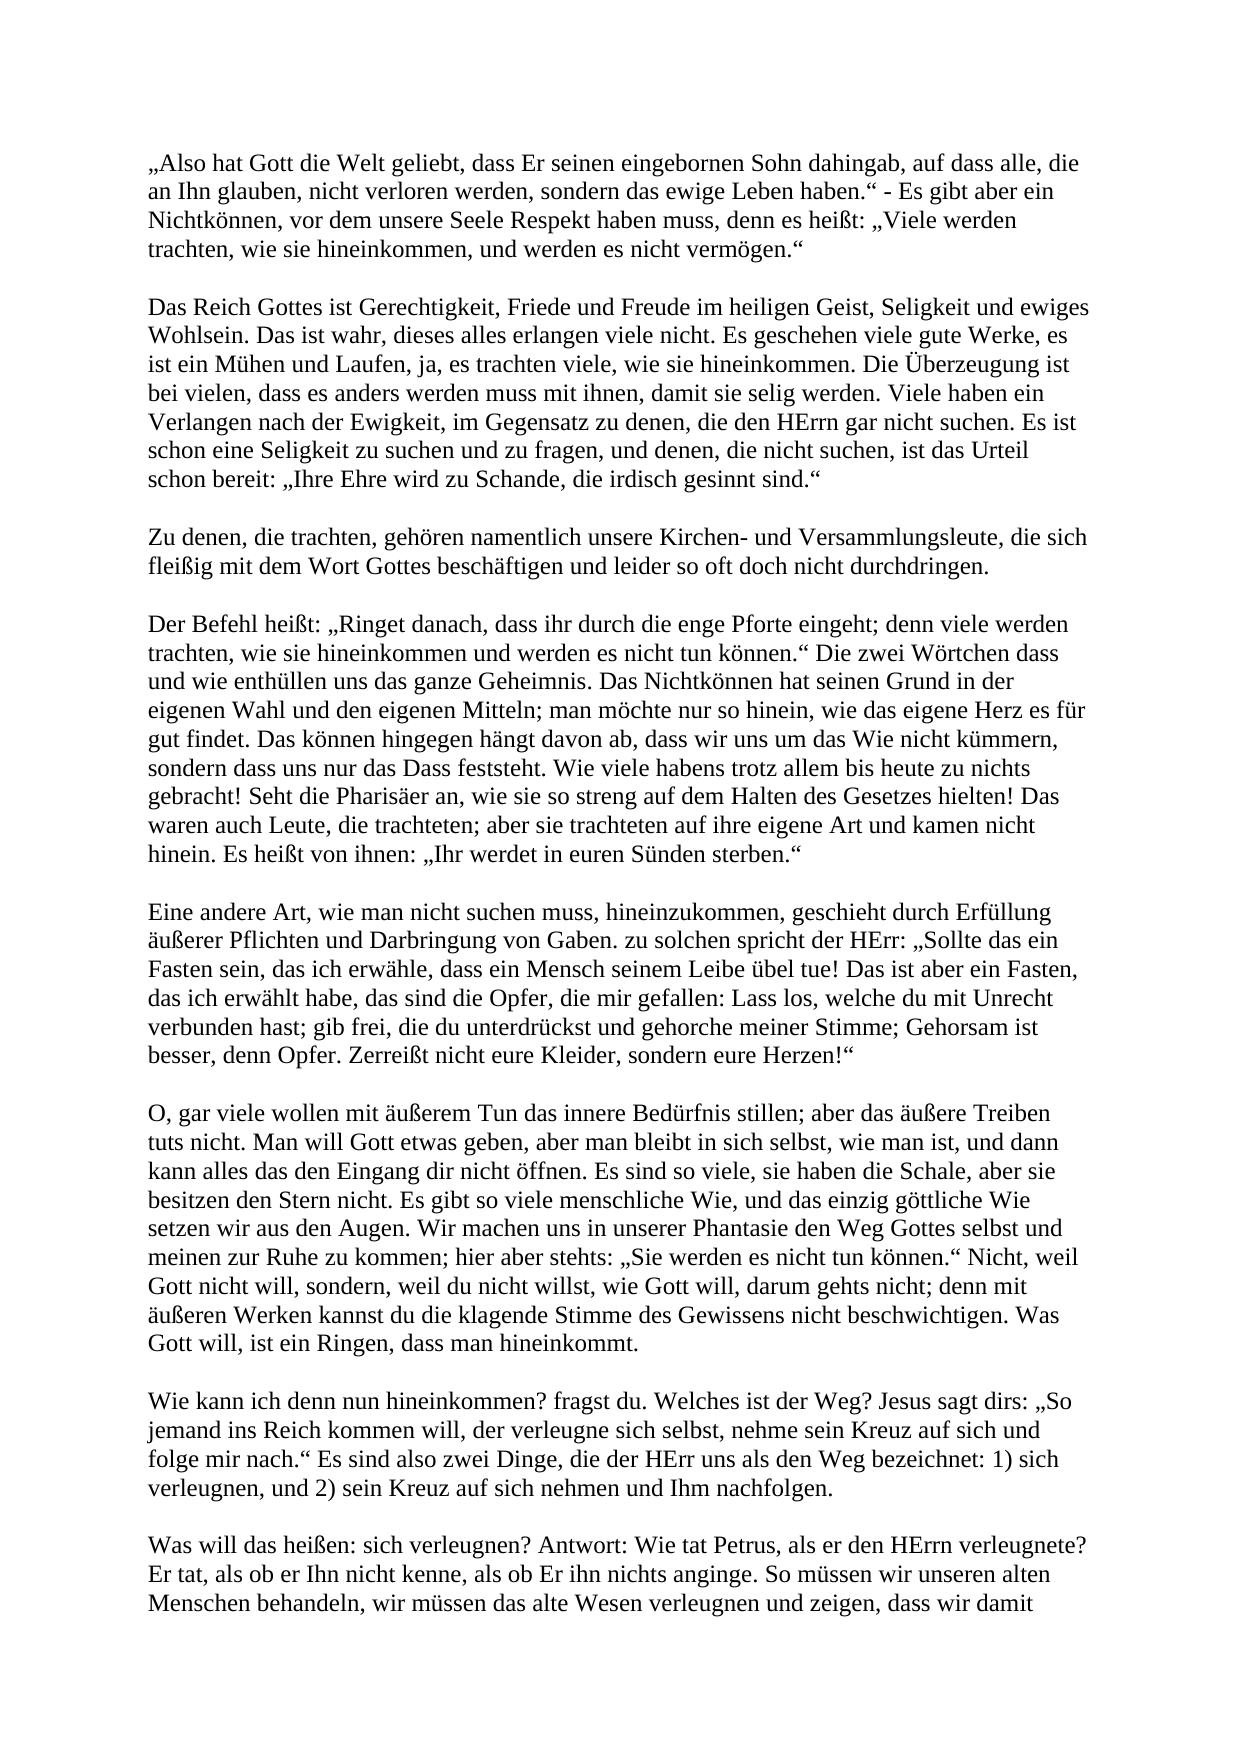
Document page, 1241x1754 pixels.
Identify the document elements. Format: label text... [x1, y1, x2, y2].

text O, gar viele wollen mit äußerem Tun das innere Bedürfnis stillen; aber das äußere Treiben tuts nicht. Man will Gott etwas geben, aber man bleibt in sich selbst, wie man ist, und dann kann alles das den Eingang dir nicht öffnen. Es sind so viele, sie haben die Schale, aber sie besitzen den Stern nicht. Es gibt so viele menschliche Wie, und das einzig göttliche Wie setzen wir aus den Augen. Wir machen uns in unserer Phantasie den Weg Gottes selbst und meinen zur Ruhe zu kommen; hier aber stehts: „Sie werden es nicht tun können.“ Nicht, weil Gott nicht will, sondern, weil du nicht willst, wie Gott will, darum gehts nicht; denn mit äußeren Werken kannst du die klagende Stimme des Gewissens nicht beschwichtigen. Was Gott will, ist ein Ringen, dass man hineinkommt. [148, 1156, 1093, 1415]
text Der Befehl heißt: „Ringet danach, dass ihr durch die enge Pforte eingeht; denn viele werden trachten, wie sie hineinkommen und werden es nicht tun können.“ Die zwei Wörtchen dass und wie enthüllen uns das ganze Geheimnis. Das Nichtkönnen hat seinen Grund in der eigenen Wahl und den eigenen Mitteln; man möchte nur so hinein, wie das eigene Herz es für gut findet. Das können hingegen hängt davon ab, dass wir uns um das Wie nicht kümmern, sondern dass uns nur das Dass feststeht. Wie viele habens trotz allem bis heute zu nichts gebracht! Seht die Pharisäer an, wie sie so streng auf dem Halten des Gesetzes hielten! Das waren auch Leute, die trachteten; aber sie trachteten auf ihre eigene Art und kamen nicht hinein. Es heißt von ihnen: „Ihr werdet in euren Sünden sterben.“ [148, 666, 1093, 925]
text Wie schauerlich, wie grauenhaft ist der Gedanke, nicht selig werden zu können! O nein, unmöglich ist es für Keinen! Es heißt ja: „Gott will nicht, dass jemand verloren gehe,“ und: „Also hat Gott die Welt geliebt, dass Er seinen eingebornen Sohn dahingab, auf dass alle, die an Ihn glauben, nicht verloren werden, sondern das ewige Leben haben.“ - Es gibt aber ein Nichtkönnen, vor dem unsere Seele Respekt haben muss, denn es heißt: „Viele werden trachten, wie sie hineinkommen, und werden es nicht vermögen.“ [148, 148, 1093, 320]
text Das Reich Gottes ist Gerechtigkeit, Friede und Freude im heiligen Geist, Seligkeit und ewiges Wohlsein. Das ist wahr, dieses alles erlangen viele nicht. Es geschehen viele gute Werke, es ist ein Mühen und Laufen, ja, es trachten viele, wie sie hineinkommen. Die Überzeugung ist bei vielen, dass es anders werden muss mit ihnen, damit sie selig werden. Viele haben ein Verlangen nach der Ewigkeit, im Gegensatz zu denen, die den HErrn gar nicht suchen. Es ist schon eine Seligkeit zu suchen und zu fragen, und denen, die nicht suchen, ist das Urteil schon bereit: „Ihre Ehre wird zu Schande, die irdisch gesinnt sind.“ [148, 349, 1093, 551]
text Eine andere Art, wie man nicht suchen muss, hineinzukommen, geschieht durch Erfüllung äußerer Pflichten und Darbringung von Gaben. zu solchen spricht der HErr: „Sollte das ein Fasten sein, das ich erwähle, dass ein Mensch seinem Leibe übel tue! Das ist aber ein Fasten, das ich erwählt habe, das sind die Opfer, die mir gefallen: Lass los, welche du mit Unrecht verbunden hast; gib frei, die du unterdrückst und gehorche meiner Stimme; Gehorsam ist besser, denn Opfer. Zerreißt nicht eure Kleider, sondern eure Herzen!“ [148, 954, 1093, 1127]
text Zu denen, die trachten, gehören namentlich unsere Kirchen- und Versammlungsleute, die sich fleißig mit dem Wort Gottes beschäftigen und leider so oft doch nicht durchdringen. [148, 580, 1093, 637]
text Wie kann ich denn nun hineinkommen? fragst du. Welches ist der Weg? Jesus sagt dirs: „So jemand ins Reich kommen will, der verleugne sich selbst, nehme sein Kreuz auf sich und folge mir nach.“ Es sind also zwei Dinge, die der HErr uns als den Weg bezeichnet: 1) sich verleugnen, und 2) sein Kreuz auf sich nehmen und Ihm nachfolgen. [148, 1444, 1093, 1559]
